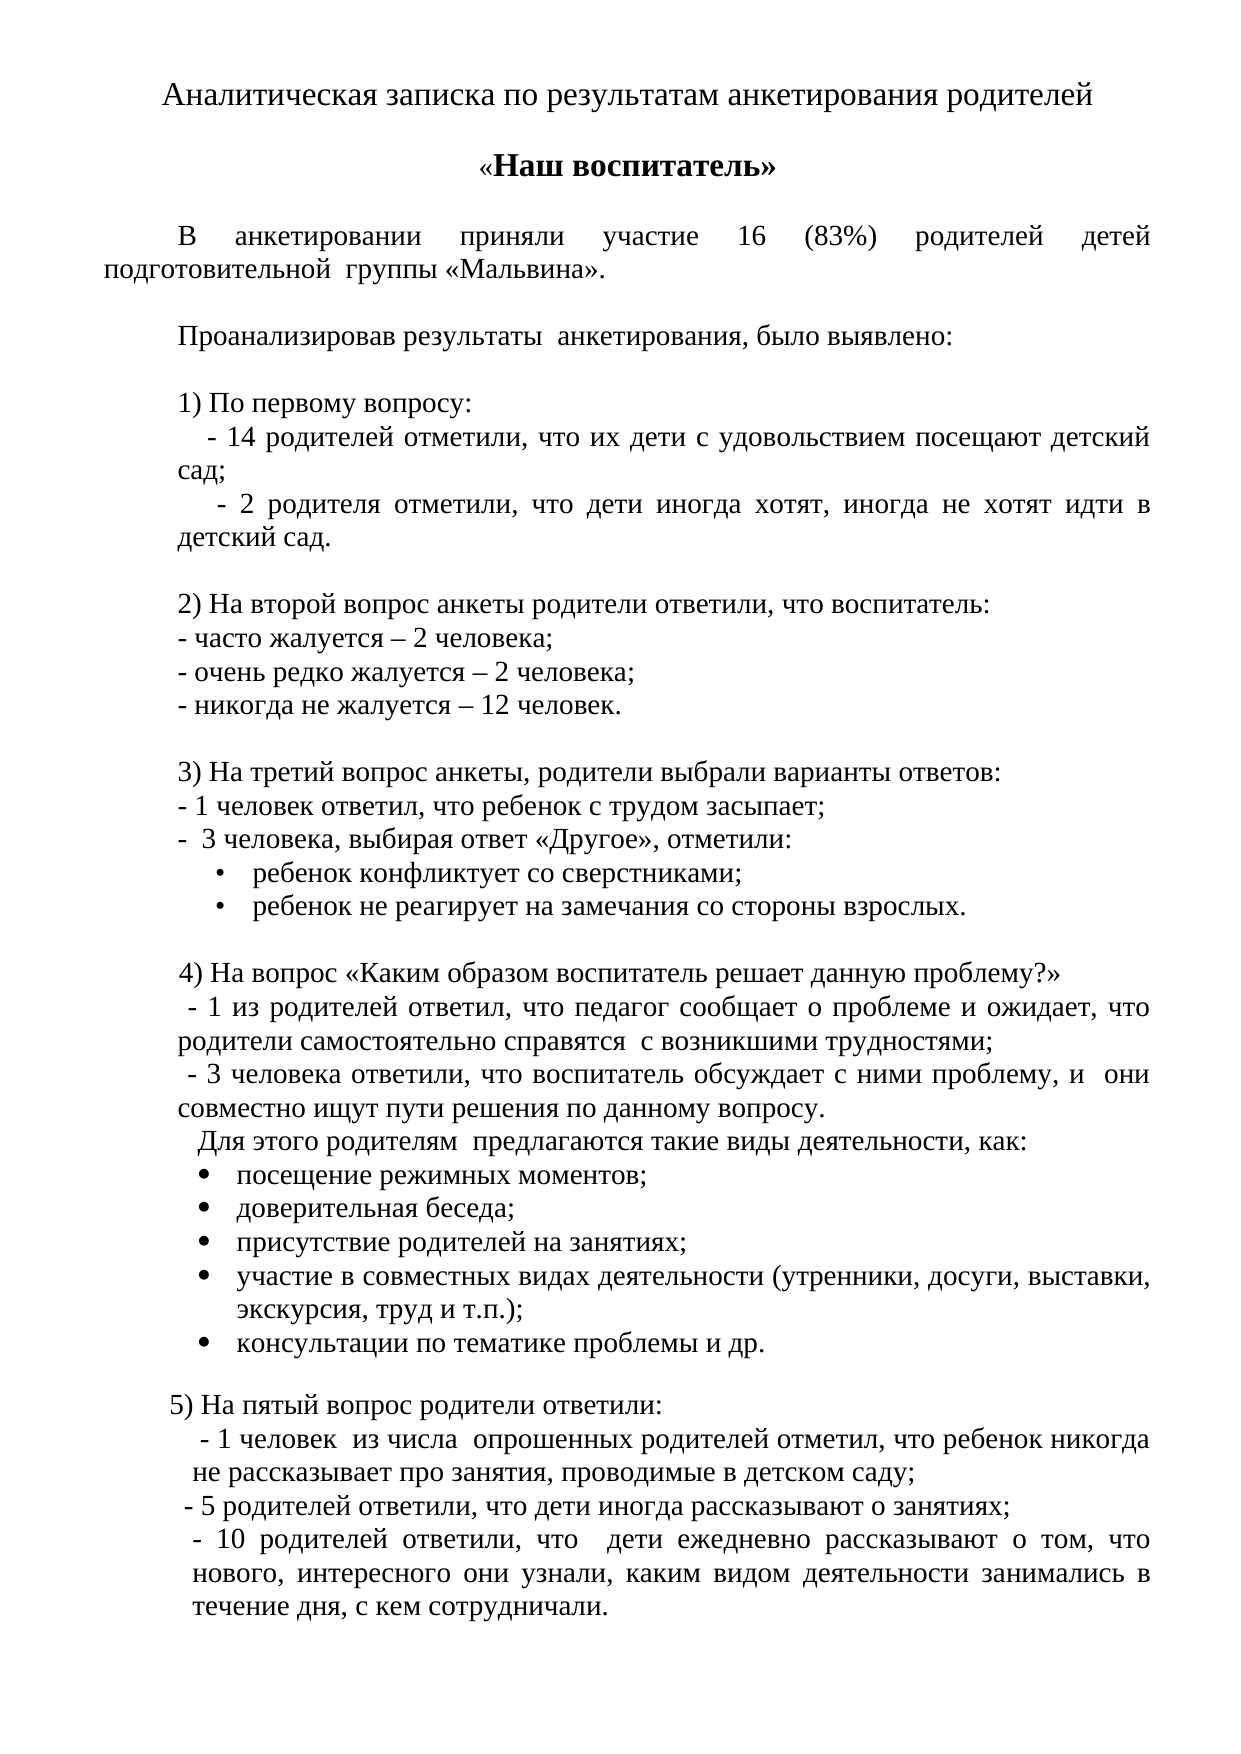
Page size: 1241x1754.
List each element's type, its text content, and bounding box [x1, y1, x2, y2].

list консультации по тематике проблемы и др. [199, 1325, 1152, 1358]
text Для этого родителям предлагаются такие виды деятельности, как: [103, 1123, 1152, 1157]
text - 1 человек ответил, что ребенок с трудом засыпает; [103, 788, 1152, 821]
list присутствие родителей на занятиях; [199, 1224, 1152, 1258]
text - 1 из родителей ответил, что педагог сообщает о проблеме и ожидает, что родители самостоятельно справятся с возникшими трудностями; [177, 989, 1152, 1056]
text - 5 родителей ответили, что дети иногда рассказывают о занятиях; [103, 1488, 1152, 1521]
text 3) На третий вопрос анкеты, родители выбрали варианты ответов: [103, 754, 1152, 788]
text - 2 родителя отметили, что дети иногда хотят, иногда не хотят идти в детский сад. [177, 486, 1152, 553]
text - очень редко жалуется – 2 человека; [103, 654, 1152, 687]
text - 14 родителей отметили, что их дети с удовольствием посещают детский сад; [177, 419, 1152, 486]
text 4) На вопрос «Каким образом воспитатель решает данную проблему?» [103, 956, 1152, 989]
list ребенок конфликтует со сверстниками; [215, 855, 1152, 888]
text - никогда не жалуется – 12 человек. [103, 687, 1152, 721]
text В анкетировании приняли участие 16 (83%) родителей детей подготовительной группы «Мальвина». [103, 218, 1152, 285]
text - часто жалуется – 2 человека; [103, 620, 1152, 654]
text Проанализировав результаты анкетирования, было выявлено: [103, 318, 1152, 352]
list доверительная беседа; [199, 1190, 1152, 1224]
list ребенок не реагирует на замечания со стороны взрослых. [215, 888, 1152, 922]
text - 3 человека ответили, что воспитатель обсуждает с ними проблему, и они совместно ищут пути решения по данному вопросу. [177, 1056, 1152, 1123]
text 5) На пятый вопрос родители ответили: [103, 1387, 1152, 1421]
text 2) На второй вопрос анкеты родители ответили, что воспитатель: [103, 587, 1152, 620]
text 1) По первому вопросу: [103, 385, 1152, 419]
text - 10 родителей ответили, что дети ежедневно рассказывают о том, что нового, интересного они узнали, каким видом деятельности занимались в течение дня, с кем сотрудничали. [192, 1521, 1152, 1622]
list участие в совместных видах деятельности (утренники, досуги, выставки, экскурсия, труд и т.п.); [199, 1258, 1152, 1325]
text «Наш воспитатель» [103, 146, 1152, 184]
text - 3 человека, выбирая ответ «Другое», отметили: [103, 821, 1152, 855]
text - 1 человек из числа опрошенных родителей отметил, что ребенок никогда не рассказывает про занятия, проводимые в детском саду; [192, 1421, 1152, 1488]
list посещение режимных моментов; [199, 1157, 1152, 1190]
text Аналитическая записка по результатам анкетирования родителей [103, 74, 1152, 112]
